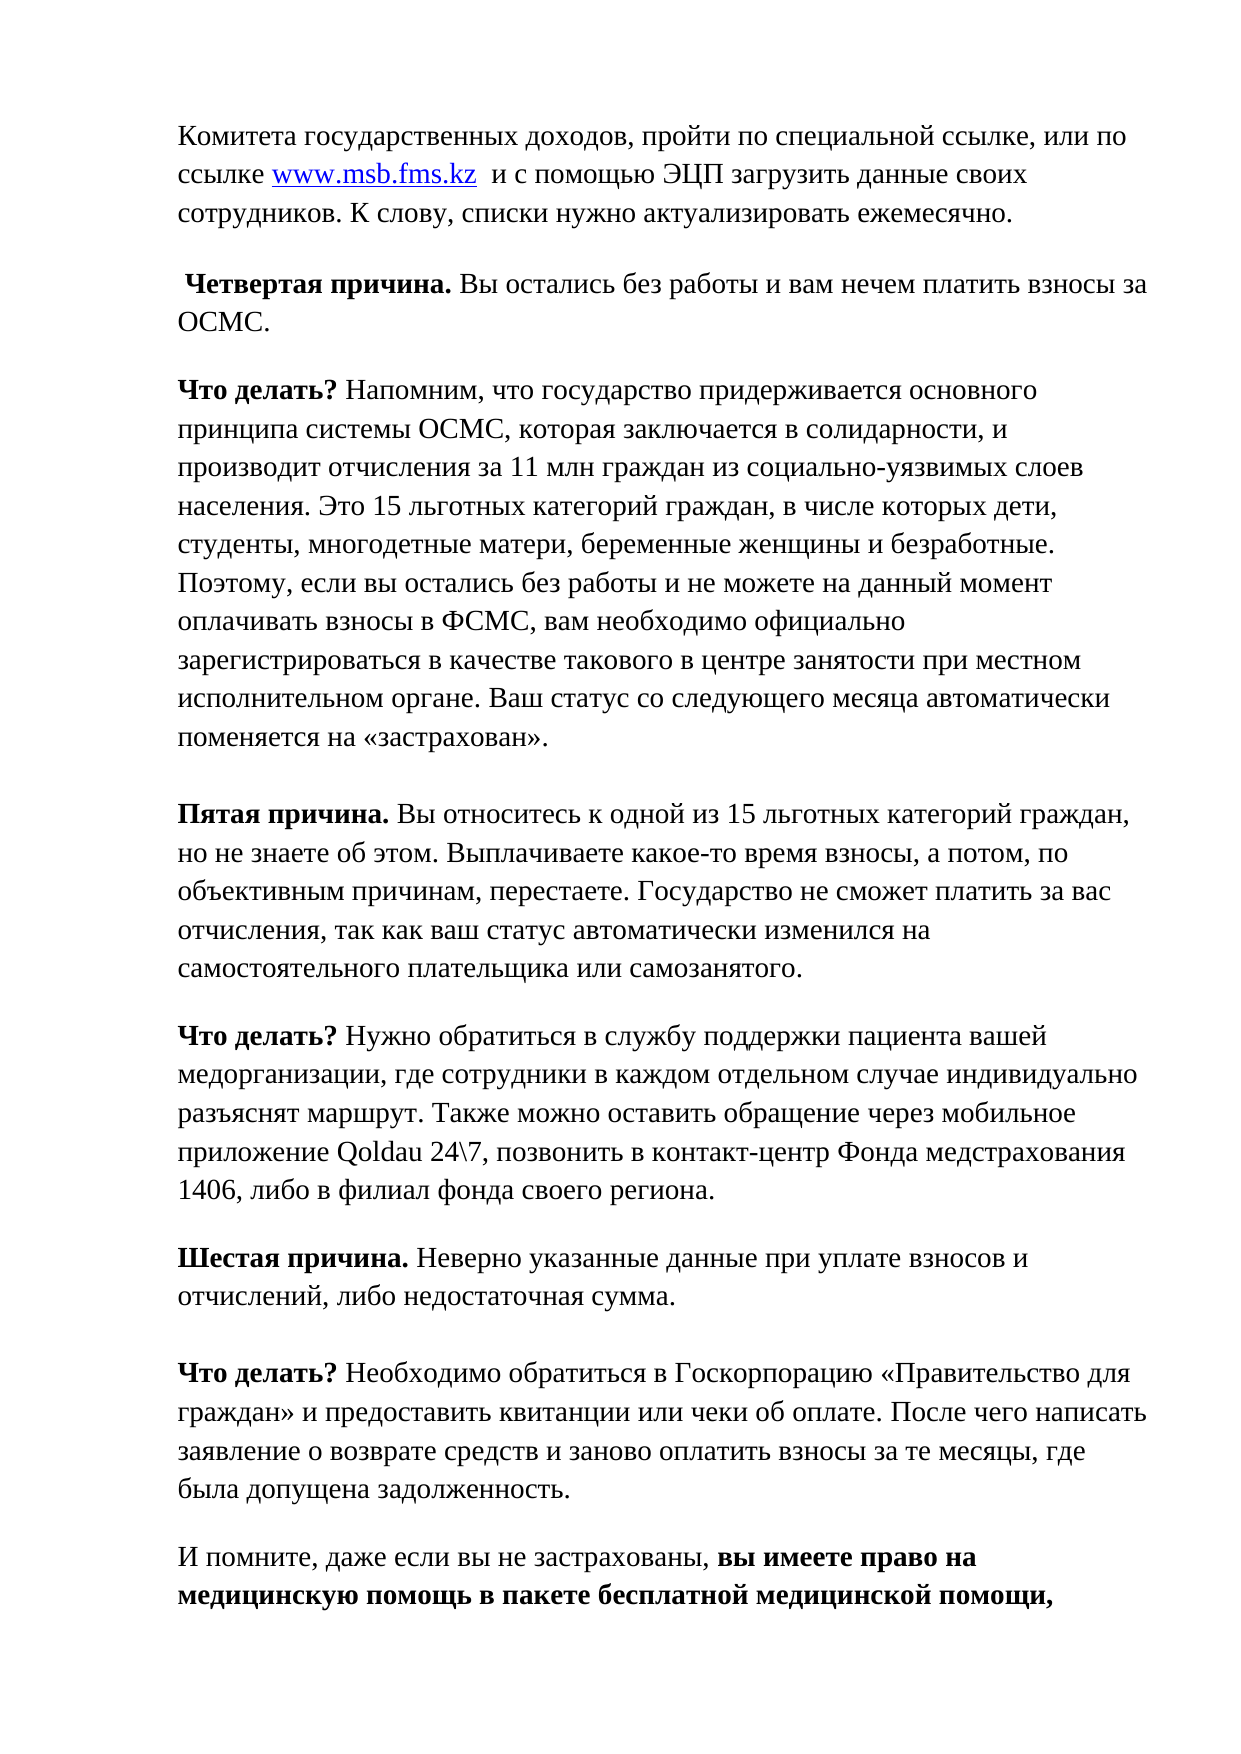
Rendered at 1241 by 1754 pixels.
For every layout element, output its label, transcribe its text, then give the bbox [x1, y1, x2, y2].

text Что делать? Нужно обратиться в службу поддержки пациента вашей медорганизации, где сотрудники в каждом отдельном случае индивидуально разъяснят маршрут. Также можно оставить обращение через мобильное приложение Qoldau 24\7, позвонить в контакт-центр Фонда медстрахования 1406, либо в филиал фонда своего региона. [177, 1018, 1152, 1206]
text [177, 118, 1152, 229]
text Шестая причина. Неверно указанные данные при уплате взносов и отчислений, либо недостаточная сумма. Что делать? Необходимо обратиться в Госкорпорацию «Правительство для граждан» и предоставить квитанции или чеки об оплате. После чего написать заявление о возврате средств и заново оплатить взносы за те месяцы, где была допущена задолженность. [177, 1240, 1152, 1505]
text Что делать? Напомним, что государство придерживается основного принципа системы ОСМС, которая заключается в солидарности, и производит отчисления за 11 млн граждан из социально-уязвимых слоев населения. Это 15 льготных категорий граждан, в числе которых дети, студенты, многодетные матери, беременные женщины и безработные. Поэтому, если вы остались без работы и не можете на данный момент оплачивать взносы в ФСМС, вам необходимо официально зарегистрироваться в качестве такового в центре занятости при местном исполнительном органе. Ваш статус со следующего месяца автоматически поменяется на «застрахован». Пятая причина. Вы относитесь к одной из 15 льготных категорий граждан, но не знаете об этом. Выплачиваете какое-то время взносы, а потом, по объективным причинам, перестаете. Государство не сможет платить за вас отчисления, так как ваш статус автоматически изменился на самостоятельного плательщика или самозанятого. [177, 372, 1152, 984]
text Четвертая причина. Вы остались без работы и вам нечем платить взносы за ОСМС. [177, 266, 1152, 338]
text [177, 1539, 1152, 1611]
